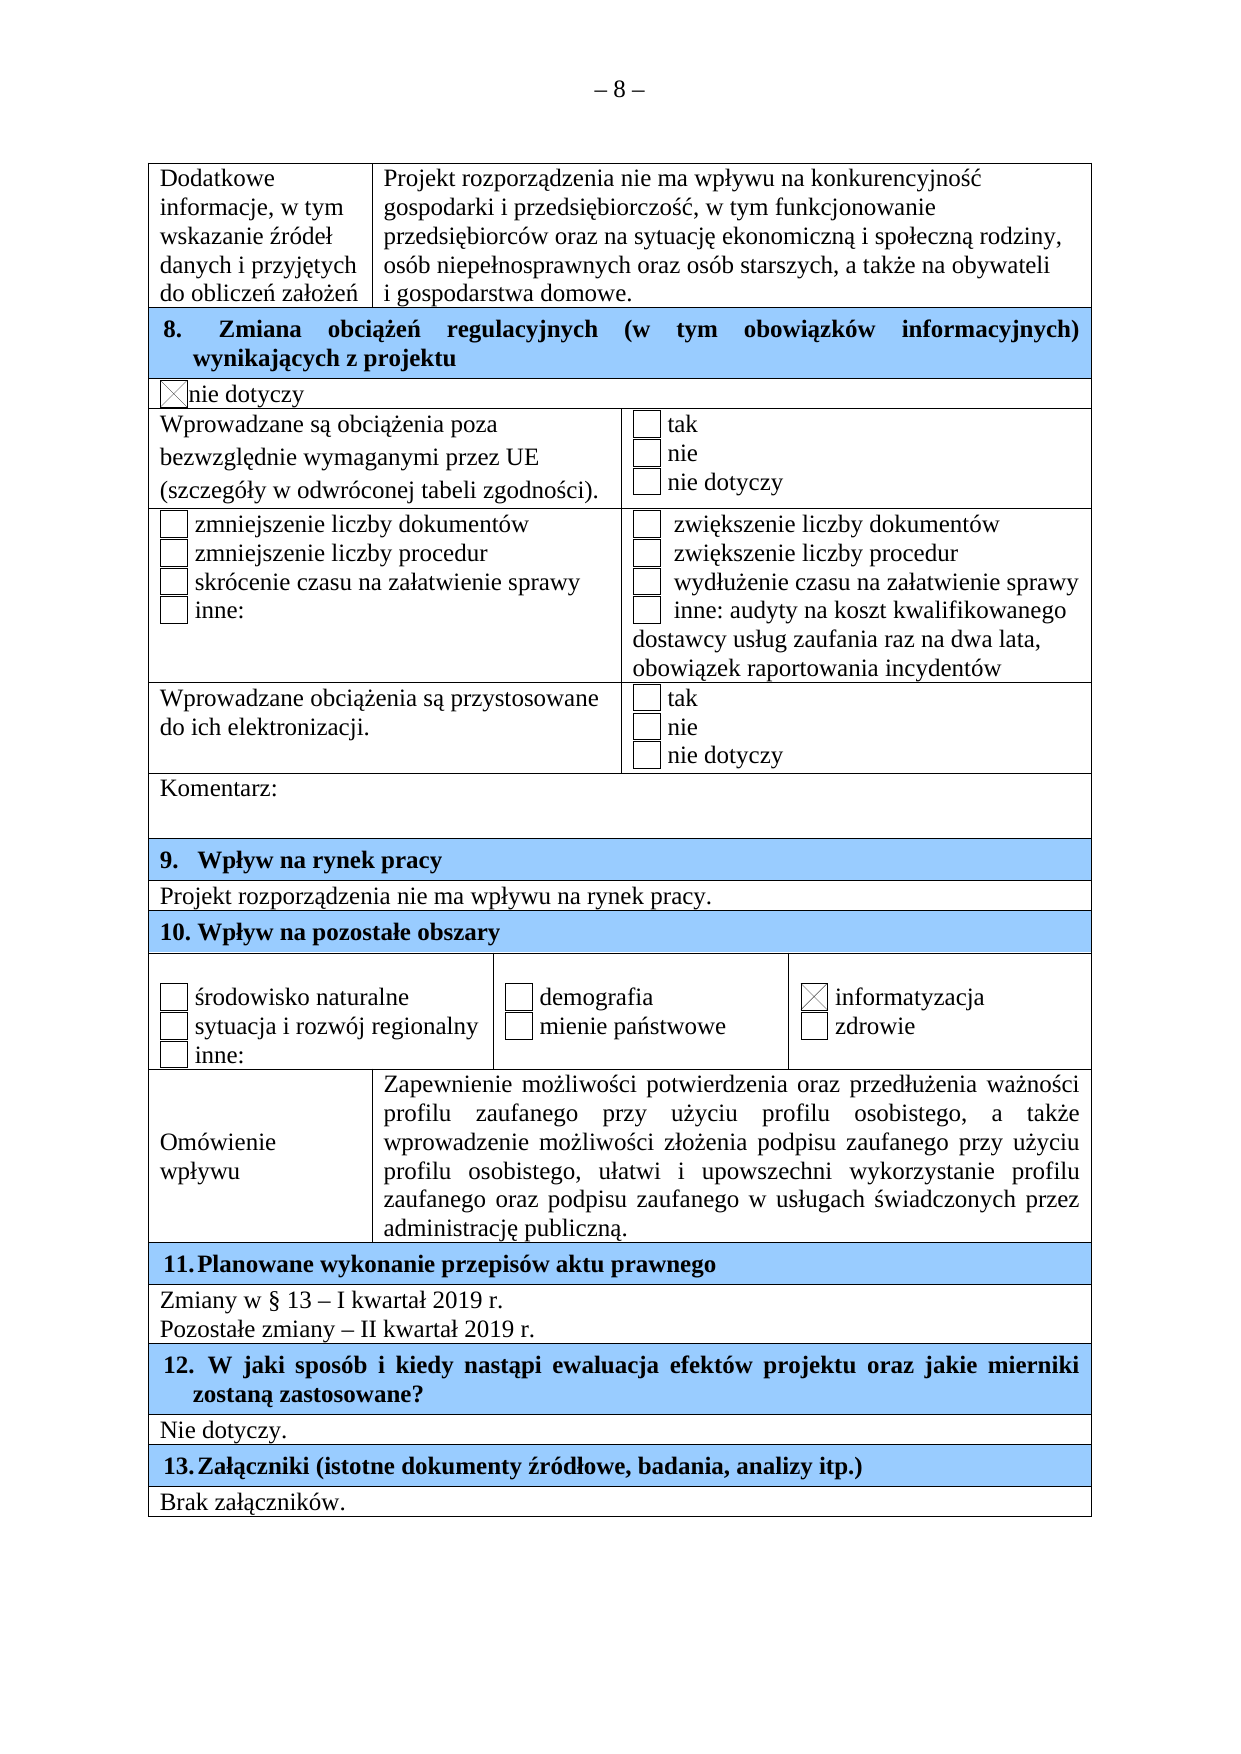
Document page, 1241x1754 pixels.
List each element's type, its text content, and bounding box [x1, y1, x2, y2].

table_cell Projekt rozporządzenia nie ma wpływu na konkurencyjność gospodarki i przedsiębiorczość, w tym funkcjonowanie przedsiębiorców oraz na sytuację ekonomiczną i społeczną rodziny, osób niepełnosprawnych oraz osób starszych, a także na obywateli i gospodarstwa domowe. [373, 164, 1091, 307]
table_cell Komentarz: [149, 774, 1091, 838]
table_cell Wprowadzane obciążenia są przystosowane do ich elektronizacji. [149, 683, 621, 772]
table_cell W jaki sposób i kiedy nastąpi ewaluacja efektów projektu oraz jakie mierniki zostaną zastosowane? [149, 1344, 1091, 1414]
table_cell Zmiany w § 13 – I kwartał 2019 r. Pozostałe zmiany – II kwartał 2019 r. [149, 1285, 1091, 1343]
table_cell Nie dotyczy. [149, 1415, 1091, 1444]
table_cell Zapewnienie możliwości potwierdzenia oraz przedłużenia ważności profilu zaufanego przy użyciu profilu osobistego, a także wprowadzenie możliwości złożenia podpisu zaufanego przy użyciu profilu osobistego, ułatwi i upowszechni wykorzystanie profilu zaufanego oraz podpisu zaufanego w usługach świadczonych przez administrację publiczną. [373, 1070, 1091, 1242]
table_cell Wpływ na rynek pracy [149, 839, 1091, 880]
table_cell Załączniki (istotne dokumenty źródłowe, badania, analizy itp.) [149, 1445, 1091, 1486]
table_cell zmniejszenie liczby dokumentów zmniejszenie liczby procedur skrócenie czasu na załatwienie sprawy inne: [149, 509, 621, 682]
table_cell Omówienie wpływu [149, 1070, 372, 1242]
table_cell tak nie nie dotyczy [622, 409, 1091, 508]
table_cell Planowane wykonanie przepisów aktu prawnego [149, 1243, 1091, 1284]
table_cell nie dotyczy [149, 379, 1091, 408]
table_cell Zmiana obciążeń regulacyjnych (w tym obowiązków informacyjnych) wynikających z projektu [149, 308, 1091, 378]
table_cell demografia mienie państwowe [494, 954, 788, 1068]
table_cell zwiększenie liczby dokumentów zwiększenie liczby procedur wydłużenie czasu na załatwienie sprawy inne: audyty na koszt kwalifikowanego dostawcy usług zaufania raz na dwa lata, obowiązek raportowania incydentów [622, 509, 1091, 682]
table_cell Wpływ na pozostałe obszary [149, 911, 1091, 952]
table_cell Projekt rozporządzenia nie ma wpływu na rynek pracy. [149, 881, 1091, 910]
table_cell środowisko naturalne sytuacja i rozwój regionalny inne: [149, 954, 493, 1068]
table_cell tak nie nie dotyczy [622, 683, 1091, 772]
table_cell Dodatkowe informacje, w tym wskazanie źródeł danych i przyjętych do obliczeń założeń [149, 164, 372, 307]
table_cell informatyzacja zdrowie [789, 954, 1091, 1068]
table_cell Wprowadzane są obciążenia poza bezwzględnie wymaganymi przez UE (szczegóły w odwróconej tabeli zgodności). [149, 409, 621, 508]
table_cell Brak załączników. [149, 1487, 1091, 1516]
